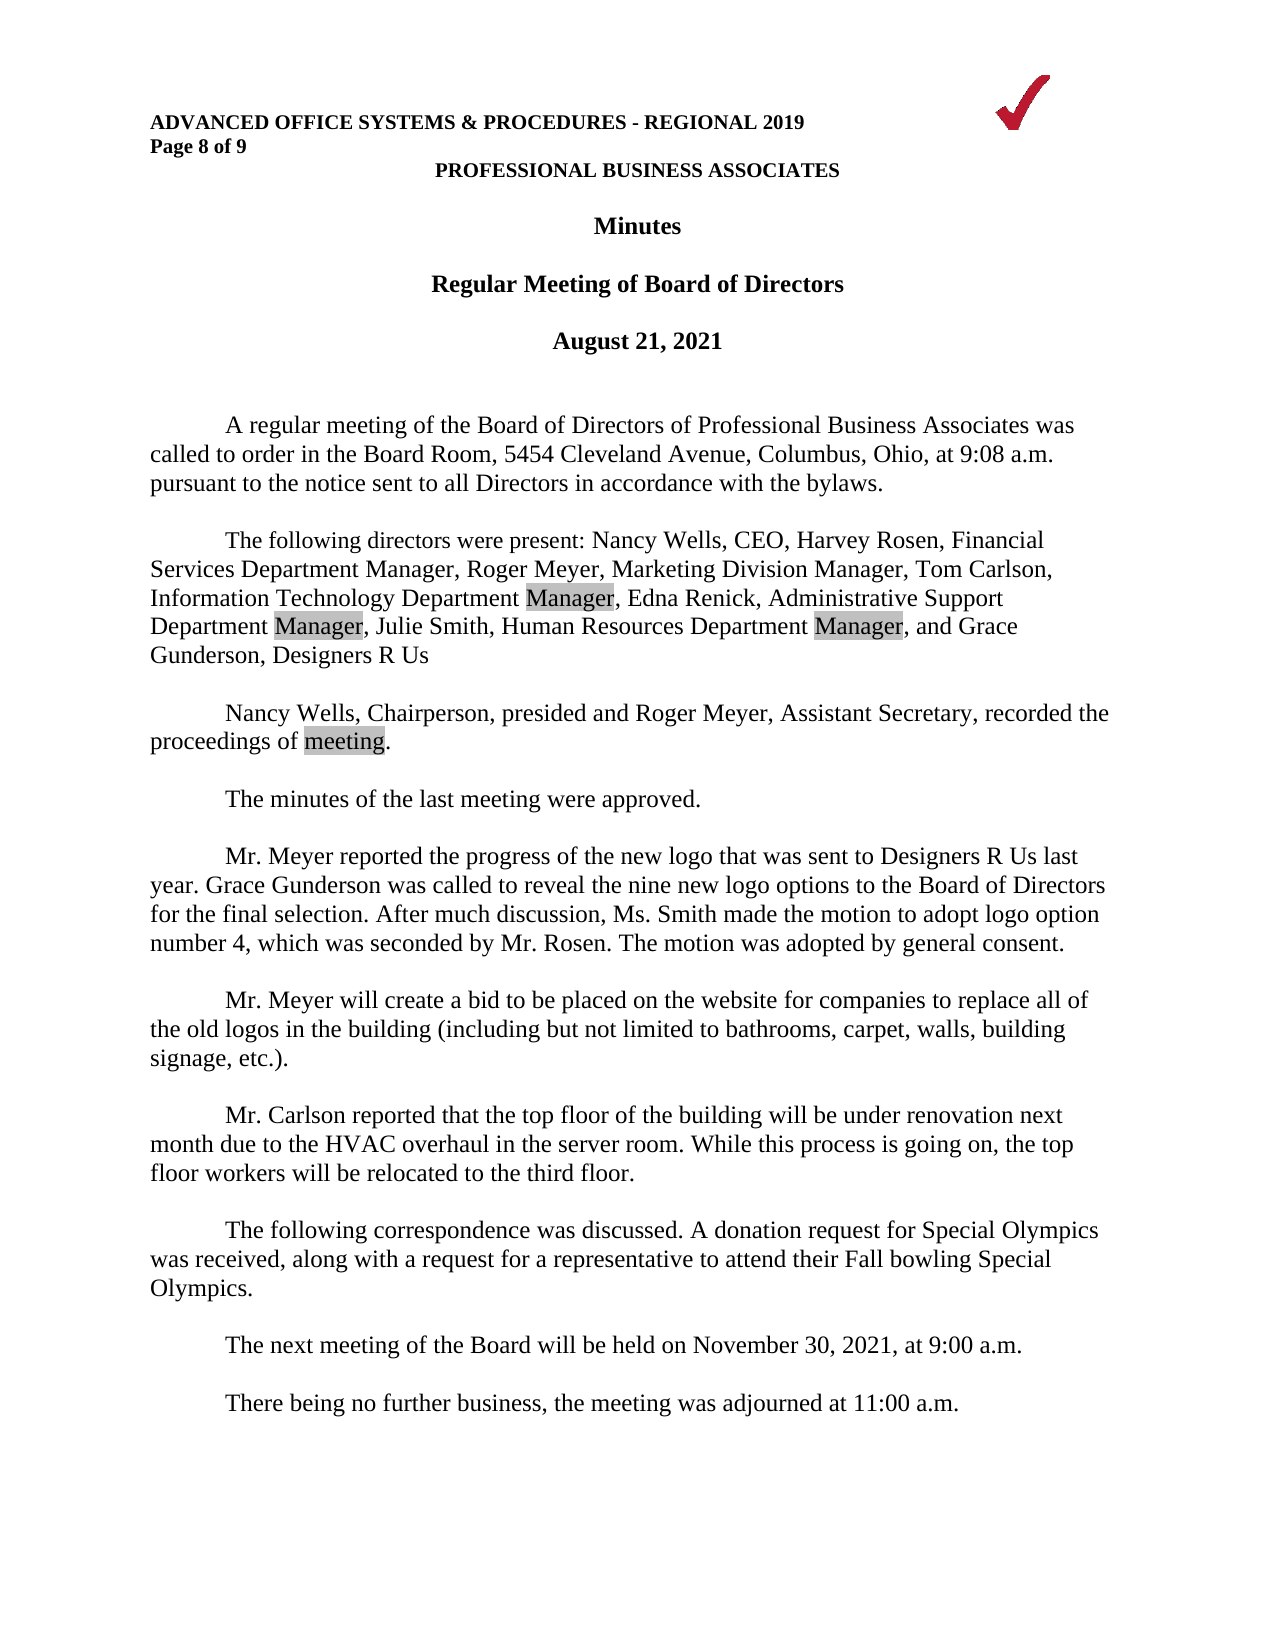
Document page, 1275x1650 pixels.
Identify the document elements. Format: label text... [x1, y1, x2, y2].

text Mr. Meyer will create a bid to be placed on the website for companies to replace all of the old logos in the building (including but not limited to bathrooms, carpet, walls, building signage, etc.). [150, 985, 1125, 1071]
text Mr. Meyer reported the progress of the new logo that was sent to Designers R Us last year. Grace Gunderson was called to reveal the nine new logo options to the Board of Directors for the final selection. After much discussion, Ms. Smith made the motion to adopt logo option number 4, which was seconded by Mr. Rosen. The motion was adopted by general consent. [150, 841, 1125, 956]
text The following correspondence was discussed. A donation request for Special Olympics was received, along with a request for a representative to attend their Fall bowling Special Olympics. [150, 1215, 1125, 1301]
text The next meeting of the Board will be held on November 30, 2021, at 9:00 a.m. [150, 1330, 1125, 1359]
text There being no further business, the meeting was adjourned at [150, 1388, 1125, 1416]
text A regular meeting of the Board of Directors of Professional Business Associates was called to order in the Board Room, 5454 Cleveland Avenue, Columbus, Ohio, at 9:08 a.m. pursuant to the notice sent to all Directors in accordance with the bylaws. [150, 410, 1125, 496]
picture [995, 75, 1050, 130]
text Mr. Carlson reported that the top floor of the building will be under renovation next month due to the HVAC overhaul in the server room. While this process is going on, the top floor workers will be relocated to the third floor. [150, 1100, 1125, 1186]
text Nancy Wells, Chairperson, presided and Roger Meyer, Assistant Secretary, recorded the proceedings of meeting. [150, 698, 1125, 755]
text The following directors were present: Nancy Wells, CEO, Harvey Rosen, Financial Services Department Manager, Roger Meyer, Marketing Division Manager, Tom Carlson, Information Technology Department Manager, Edna Renick, Administrative Support Department Manager, Julie Smith, Human Resources Department Manager, and Grace Gunderson, Designers R Us [150, 525, 1125, 669]
text The minutes of the last meeting were approved. [150, 784, 1125, 813]
text PROFESSIONAL BUSINESS ASSOCIATES [150, 158, 1125, 182]
text August 21, 2021 [150, 326, 1125, 355]
text Regular Meeting of Board of Directors [150, 269, 1125, 297]
text Minutes [150, 211, 1125, 240]
